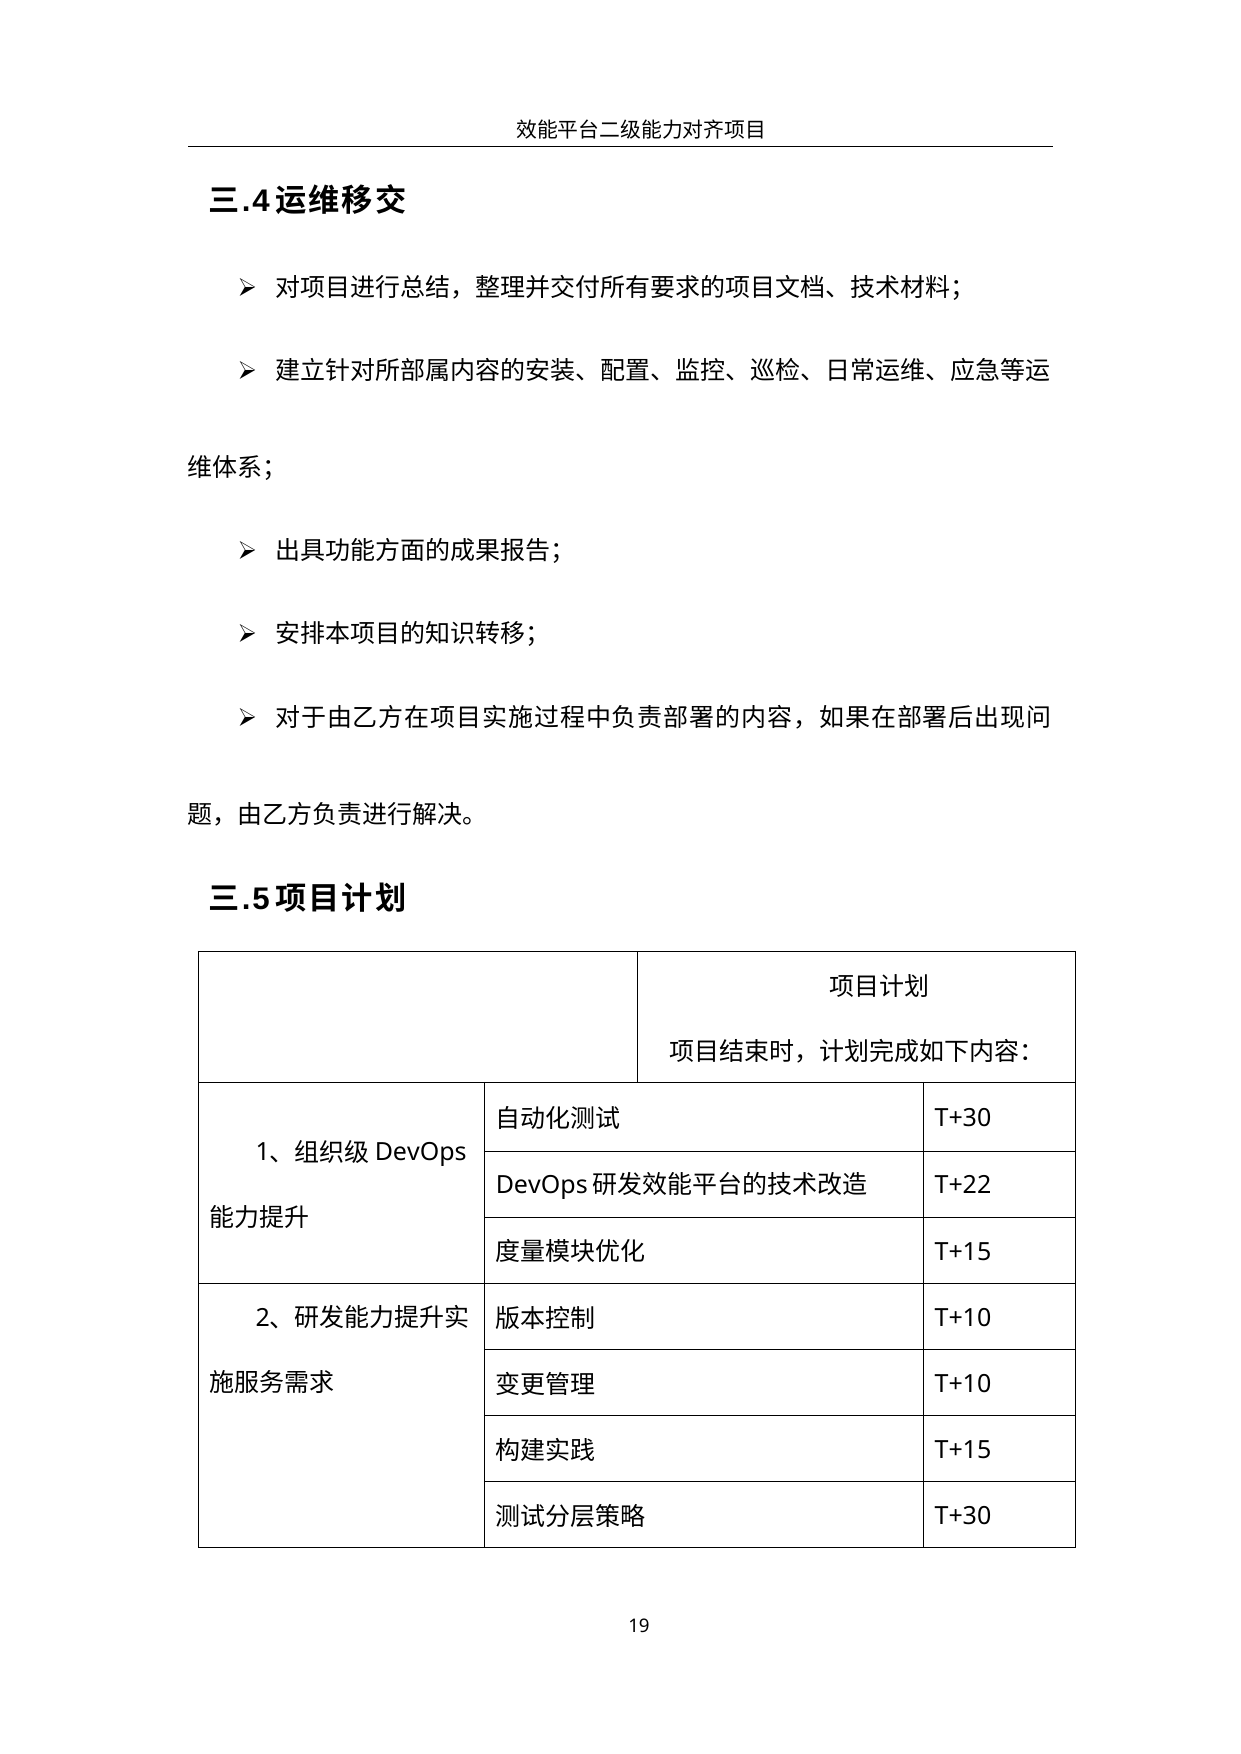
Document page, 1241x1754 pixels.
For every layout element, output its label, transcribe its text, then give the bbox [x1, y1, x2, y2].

table_header [199, 952, 637, 1082]
table_cell T+15 [924, 1218, 1075, 1283]
table_cell 2、研发能力提升实施服务需求 [199, 1284, 484, 1547]
table_cell T+10 [924, 1350, 1075, 1415]
list 对于由乙方在项目实施过程中负责部署的内容，如果在部署后出现问题，由乙方负责进行解决。 [187, 683, 1053, 845]
table_cell T+30 [924, 1482, 1075, 1547]
list 对项目进行总结，整理并交付所有要求的项目文档、技术材料； [187, 253, 1053, 318]
table_cell 版本控制 [485, 1284, 923, 1349]
subtitle 运维移交 [187, 165, 1053, 230]
list 安排本项目的知识转移； [187, 599, 1053, 664]
table_header 项目计划 项目结束时，计划完成如下内容： [638, 952, 1075, 1082]
list 出具功能方面的成果报告； [187, 516, 1053, 581]
table_cell 变更管理 [485, 1350, 923, 1415]
table_cell T+10 [924, 1284, 1075, 1349]
table_cell T+30 [924, 1083, 1075, 1151]
list 建立针对所部属内容的安装、配置、监控、巡检、日常运维、应急等运维体系； [187, 336, 1053, 498]
table_cell DevOps研发效能平台的技术改造 [485, 1152, 923, 1217]
table_cell T+15 [924, 1416, 1075, 1481]
subtitle 项目计划 [187, 863, 1053, 928]
table_cell T+22 [924, 1152, 1075, 1217]
table_cell 1、组织级DevOps能力提升 [199, 1083, 484, 1283]
table_cell 度量模块优化 [485, 1218, 923, 1283]
table_cell 自动化测试 [485, 1083, 923, 1151]
table_cell 测试分层策略 [485, 1482, 923, 1547]
table_cell 构建实践 [485, 1416, 923, 1481]
